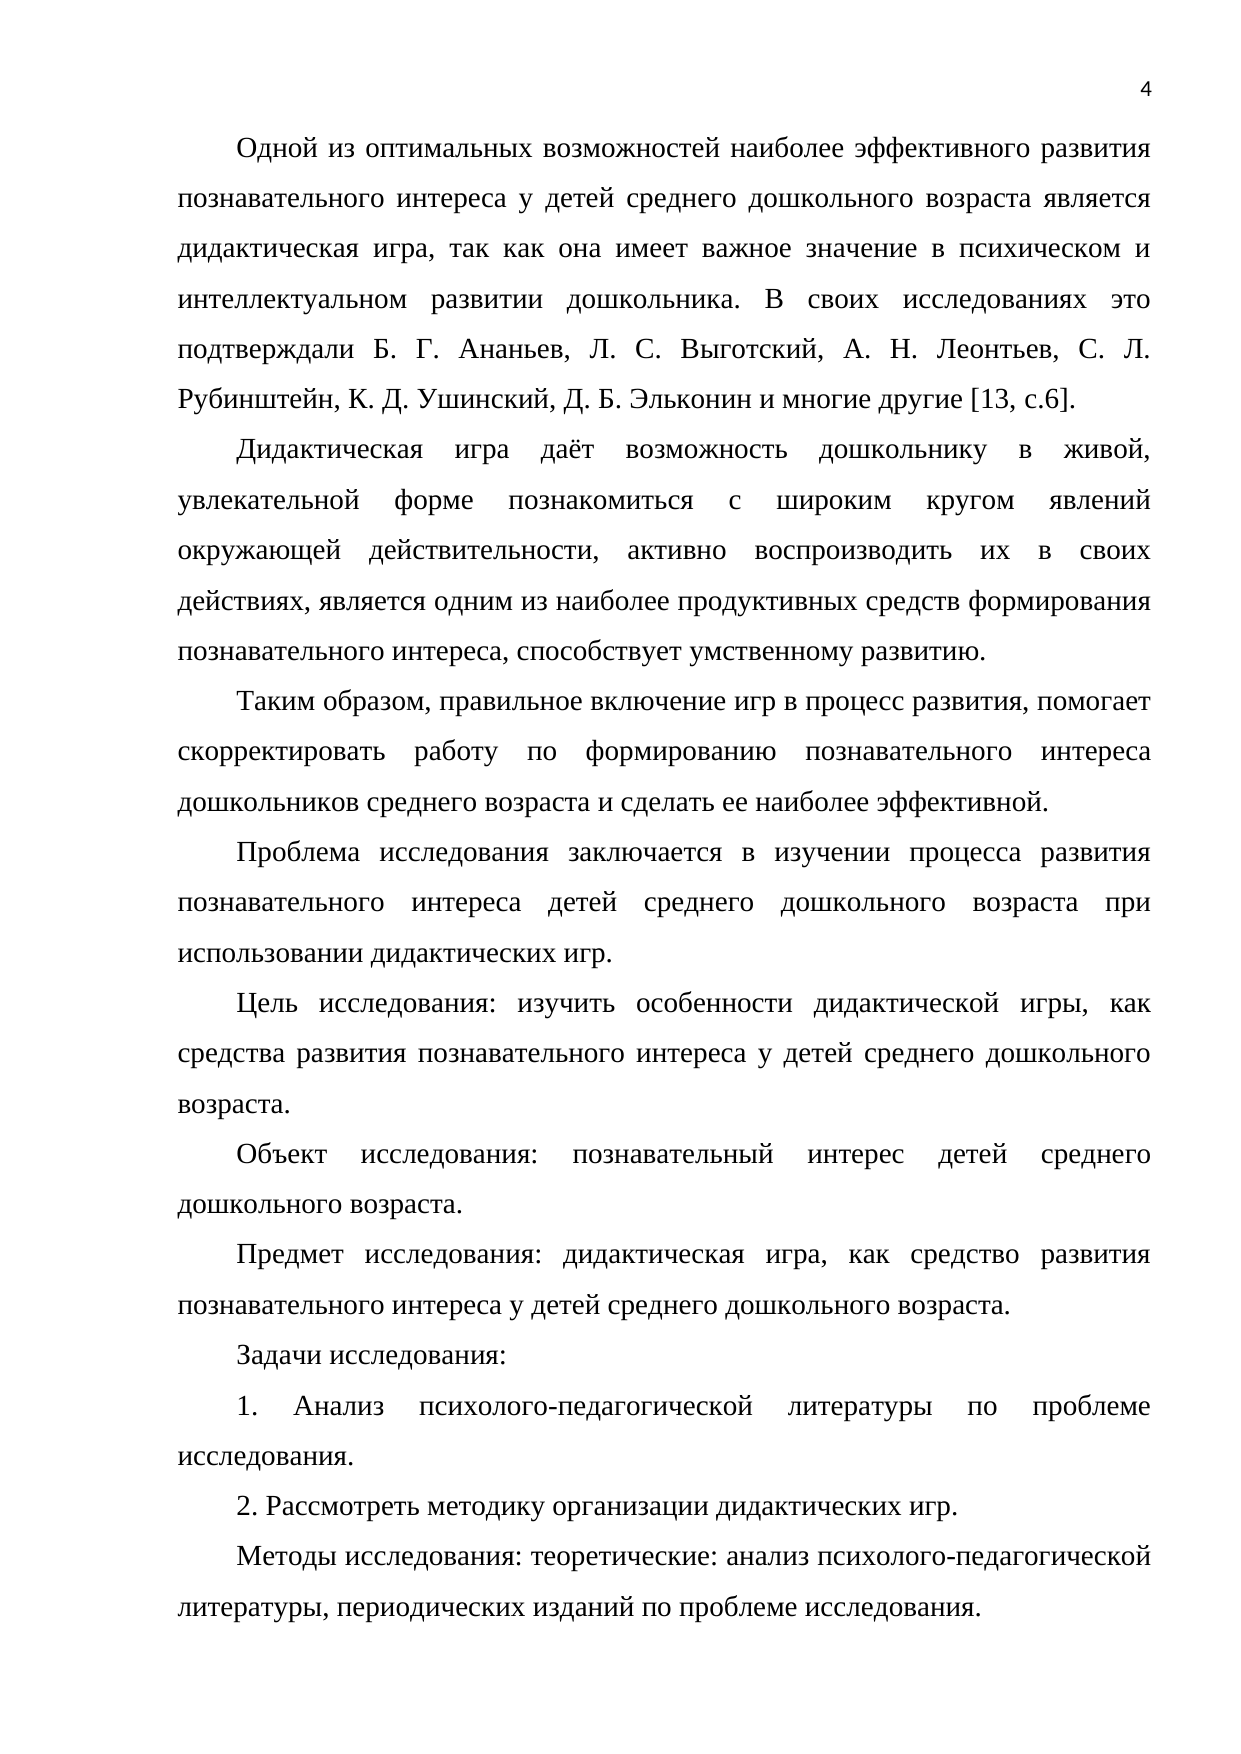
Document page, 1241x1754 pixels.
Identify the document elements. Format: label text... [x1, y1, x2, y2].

text Предмет исследования: дидактическая игра, как средство развития познавательного интереса у детей среднего дошкольного возраста. [177, 1237, 1152, 1321]
text Дидактическая игра даёт возможность дошкольнику в живой, увлекательной форме познакомиться с широким кругом явлений окружающей действительности, активно воспроизводить их в своих действиях, является одним из наиболее продуктивных средств формирования познавательного интереса, способствует умственному развитию. [177, 432, 1152, 666]
text Одной из оптимальных возможностей наиболее эффективного развития познавательного интереса у детей среднего дошкольного возраста является дидактическая игра, так как она имеет важное значение в психическом и интеллектуальном развитии дошкольника. В своих исследованиях это подтверждали Б. Г. Ананьев, Л. С. Выготский, А. Н. Леонтьев, С. Л. Рубинштейн, К. Д. Ушинский, Д. Б. Эльконин и многие другие [13, c.6]. [177, 130, 1152, 415]
text 2. Рассмотреть методику организации дидактических игр. [177, 1488, 1152, 1522]
text Методы исследования: теоретические: анализ психолого-педагогической литературы, периодических изданий по проблеме исследования. [177, 1538, 1152, 1622]
text Таким образом, правильное включение игр в процесс развития, помогает скорректировать работу по формированию познавательного интереса дошкольников среднего возраста и сделать ее наиболее эффективной. [177, 683, 1152, 817]
text Объект исследования: познавательный интерес детей среднего дошкольного возраста. [177, 1136, 1152, 1220]
text Цель исследования: изучить особенности дидактической игры, как средства развития познавательного интереса у детей среднего дошкольного возраста. [177, 985, 1152, 1119]
text Задачи исследования: [177, 1337, 1152, 1371]
text Проблема исследования заключается в изучении процесса развития познавательного интереса детей среднего дошкольного возраста при использовании дидактических игр. [177, 834, 1152, 968]
text 1. Анализ психолого-педагогической литературы по проблеме исследования. [177, 1388, 1152, 1471]
